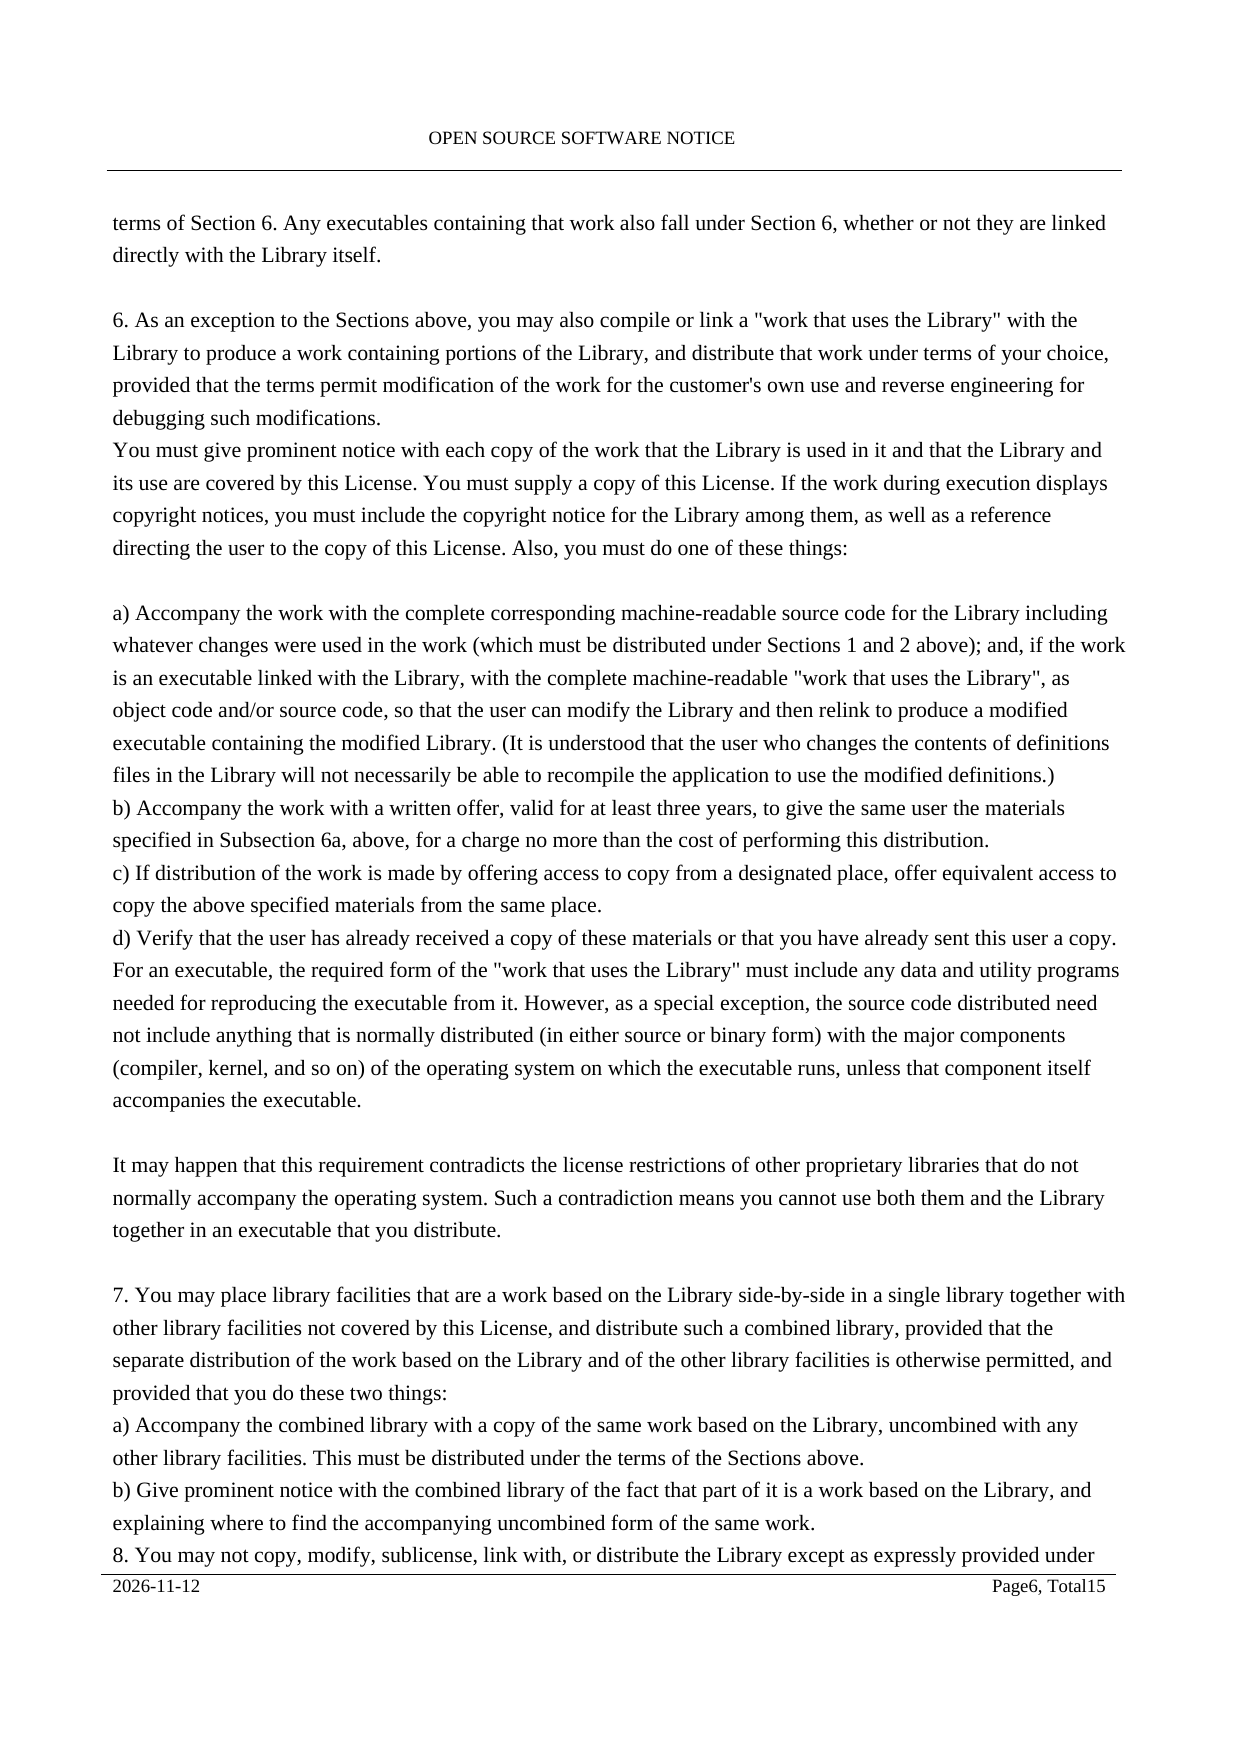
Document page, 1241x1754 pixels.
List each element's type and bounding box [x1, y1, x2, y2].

text [112, 206, 1128, 1571]
